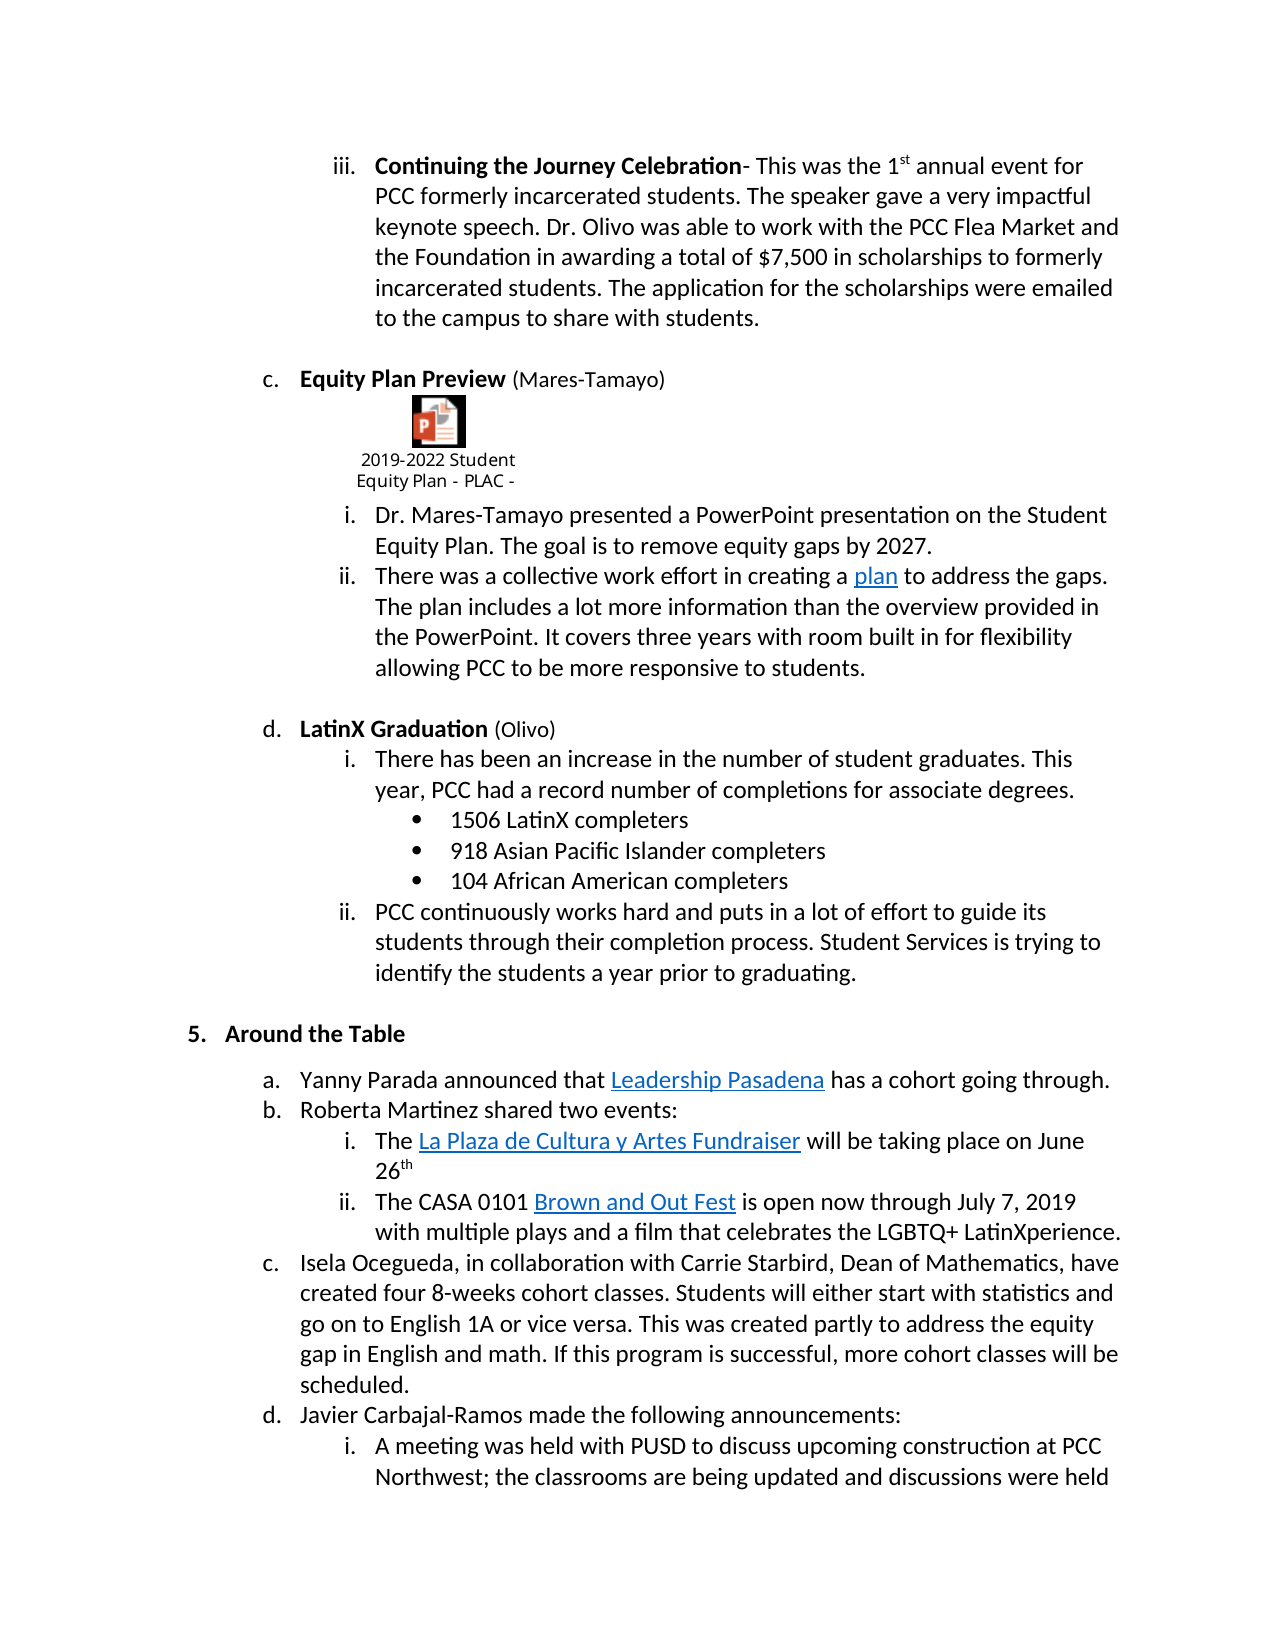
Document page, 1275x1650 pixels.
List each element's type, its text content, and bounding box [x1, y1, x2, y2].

list There was a collective work effort in creating a plan to address the gaps. The plan includes a lot more information than the overview provided in the PowerPoint. It covers three years with room built in for flexibility allowing PCC to be more responsive to students. [356, 560, 1125, 682]
list 104 African American completers [412, 866, 1125, 896]
list There has been an increase in the number of student graduates. This year, PCC had a record number of completions for associate degrees. [356, 743, 1125, 804]
list LatinX Graduation (Olivo) [262, 713, 1125, 743]
list Dr. Mares-Tamayo presented a PowerPoint presentation on the Student Equity Plan. The goal is to remove equity gaps by 2027. [356, 499, 1125, 560]
list Equity Plan Preview (Mares-Tamayo) [262, 364, 1125, 394]
list Continuing the Journey Celebration- This was the 1st annual event for PCC formerly incarcerated students. The speaker gave a very impactful keynote speech. Dr. Olivo was able to work with the PCC Flea Market and the Foundation in awarding a total of $7,500 in scholarships to formerly incarcerated students. The application for the scholarships were emailed to the campus to share with students. [356, 150, 1125, 333]
list The CASA 0101 Brown and Out Fest is open now through July 7, 2019 with multiple plays and a film that celebrates the LGBTQ+ LatinXperience. [356, 1186, 1125, 1247]
list 1506 LatinX completers [412, 804, 1125, 835]
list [356, 1430, 1125, 1491]
list Around the Table [187, 1018, 1125, 1049]
list Javier Carbajal-Ramos made the following announcements: [262, 1399, 1125, 1430]
list The La Plaza de Cultura y Artes Fundraiser will be taking place on June 26th [356, 1125, 1125, 1186]
list 918 Asian Pacific Islander completers [412, 835, 1125, 866]
list PCC continuously works hard and puts in a lot of effort to guide its students through their completion process. Student Services is trying to identify the students a year prior to graduating. [356, 896, 1125, 988]
list Isela Ocegueda, in collaboration with Carrie Starbird, Dean of Mathematics, have created four 8-weeks cohort classes. Students will either start with statistics and go on to English 1A or vice versa. This was created partly to address the equity gap in English and math. If this program is successful, more cohort classes will be scheduled. [262, 1247, 1125, 1399]
list Yanny Parada announced that Leadership Pasadena has a cohort going through. [262, 1064, 1125, 1094]
list Roberta Martinez shared two events: [262, 1094, 1125, 1125]
